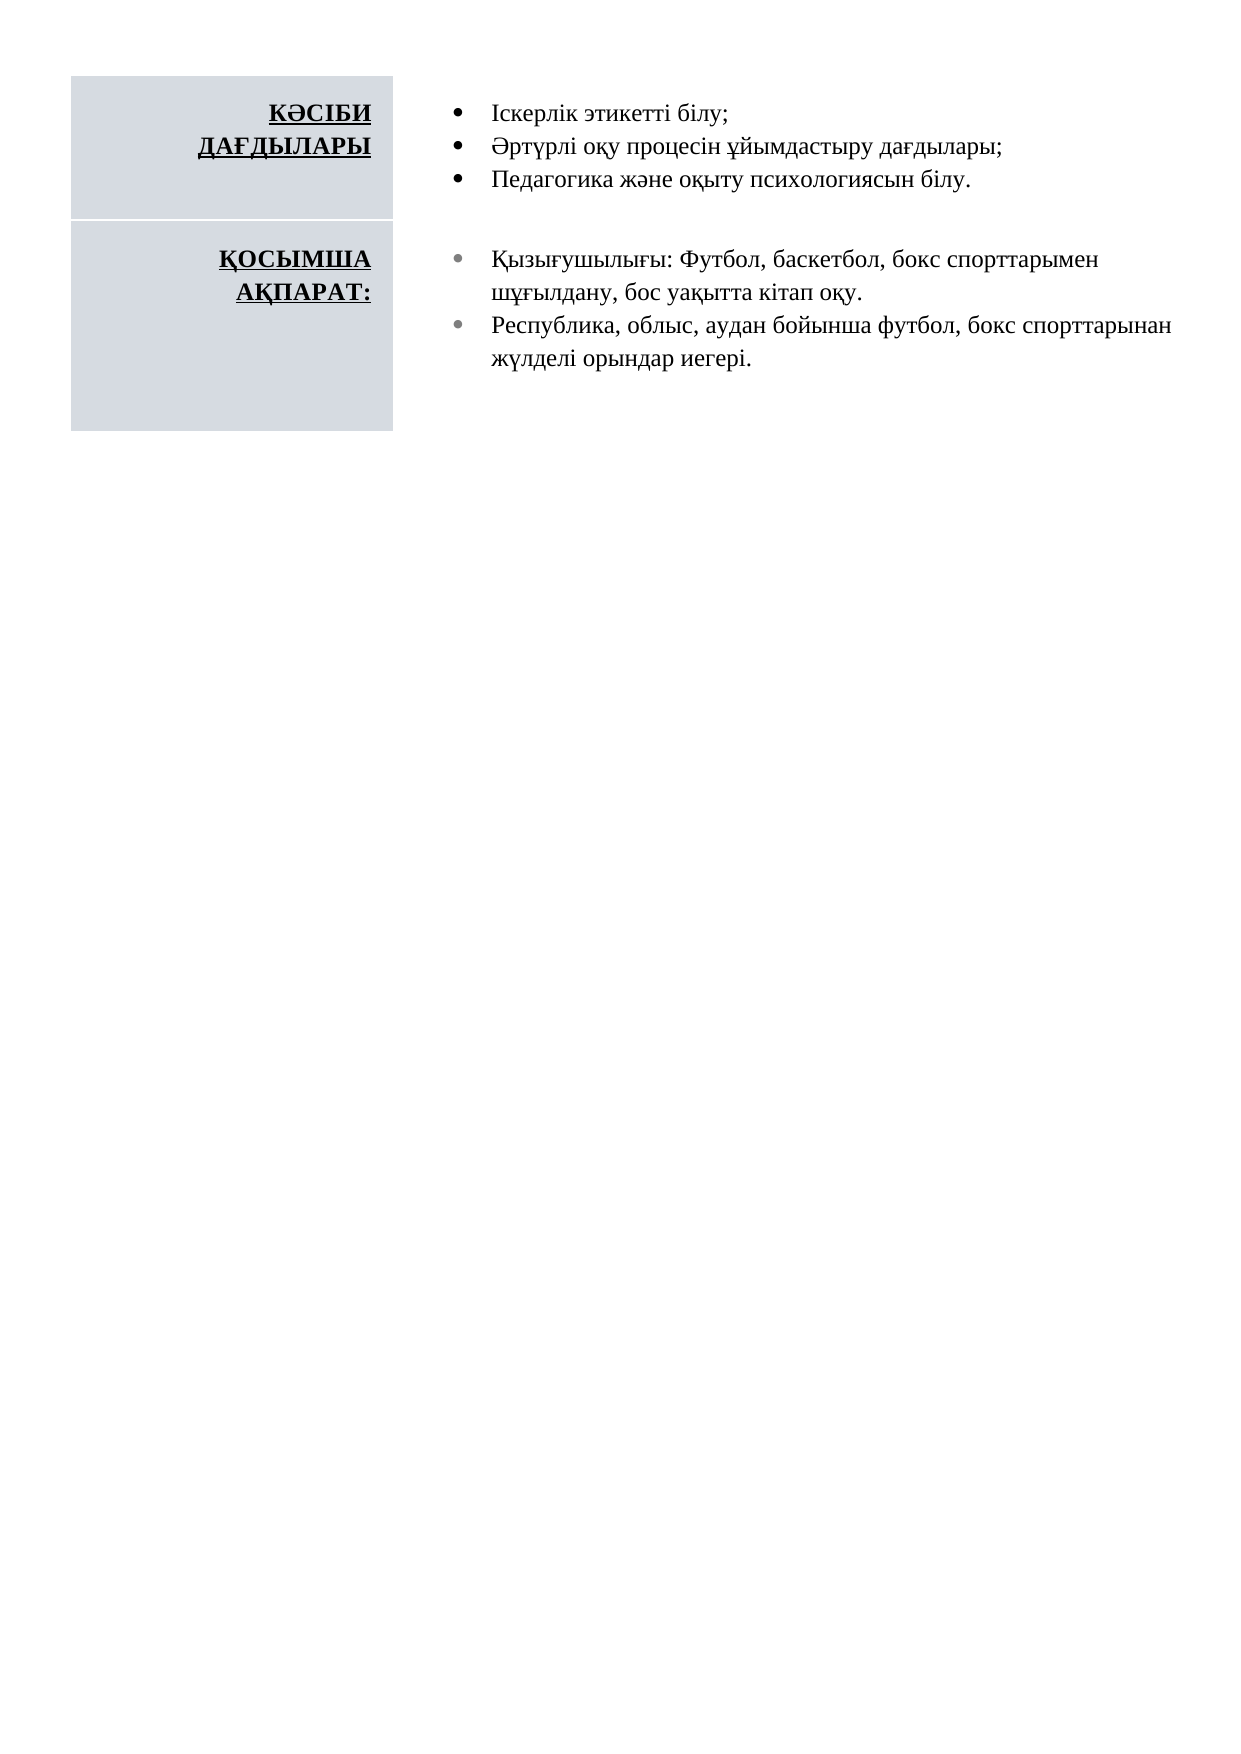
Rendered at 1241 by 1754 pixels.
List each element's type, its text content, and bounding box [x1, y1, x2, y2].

table_cell Іскерлік этикетті білу; Әртүрлі оқу процесін ұйымдастыру дағдылары; Педагогика және оқыту психологиясын білу. [395, 76, 1194, 219]
table_cell Қызығушылығы: Футбол, баскетбол, бокс спорттарымен шұғылдану, бос уақытта кітап оқу. Республика, облыс, аудан бойынша футбол, бокс спорттарынан жүлделі орындар иегері. [395, 221, 1194, 431]
table_cell ҚОСЫМША АҚПАРАТ: [71, 221, 393, 431]
table_cell КӘСІБИ ДАҒДЫЛАРЫ [71, 76, 393, 219]
